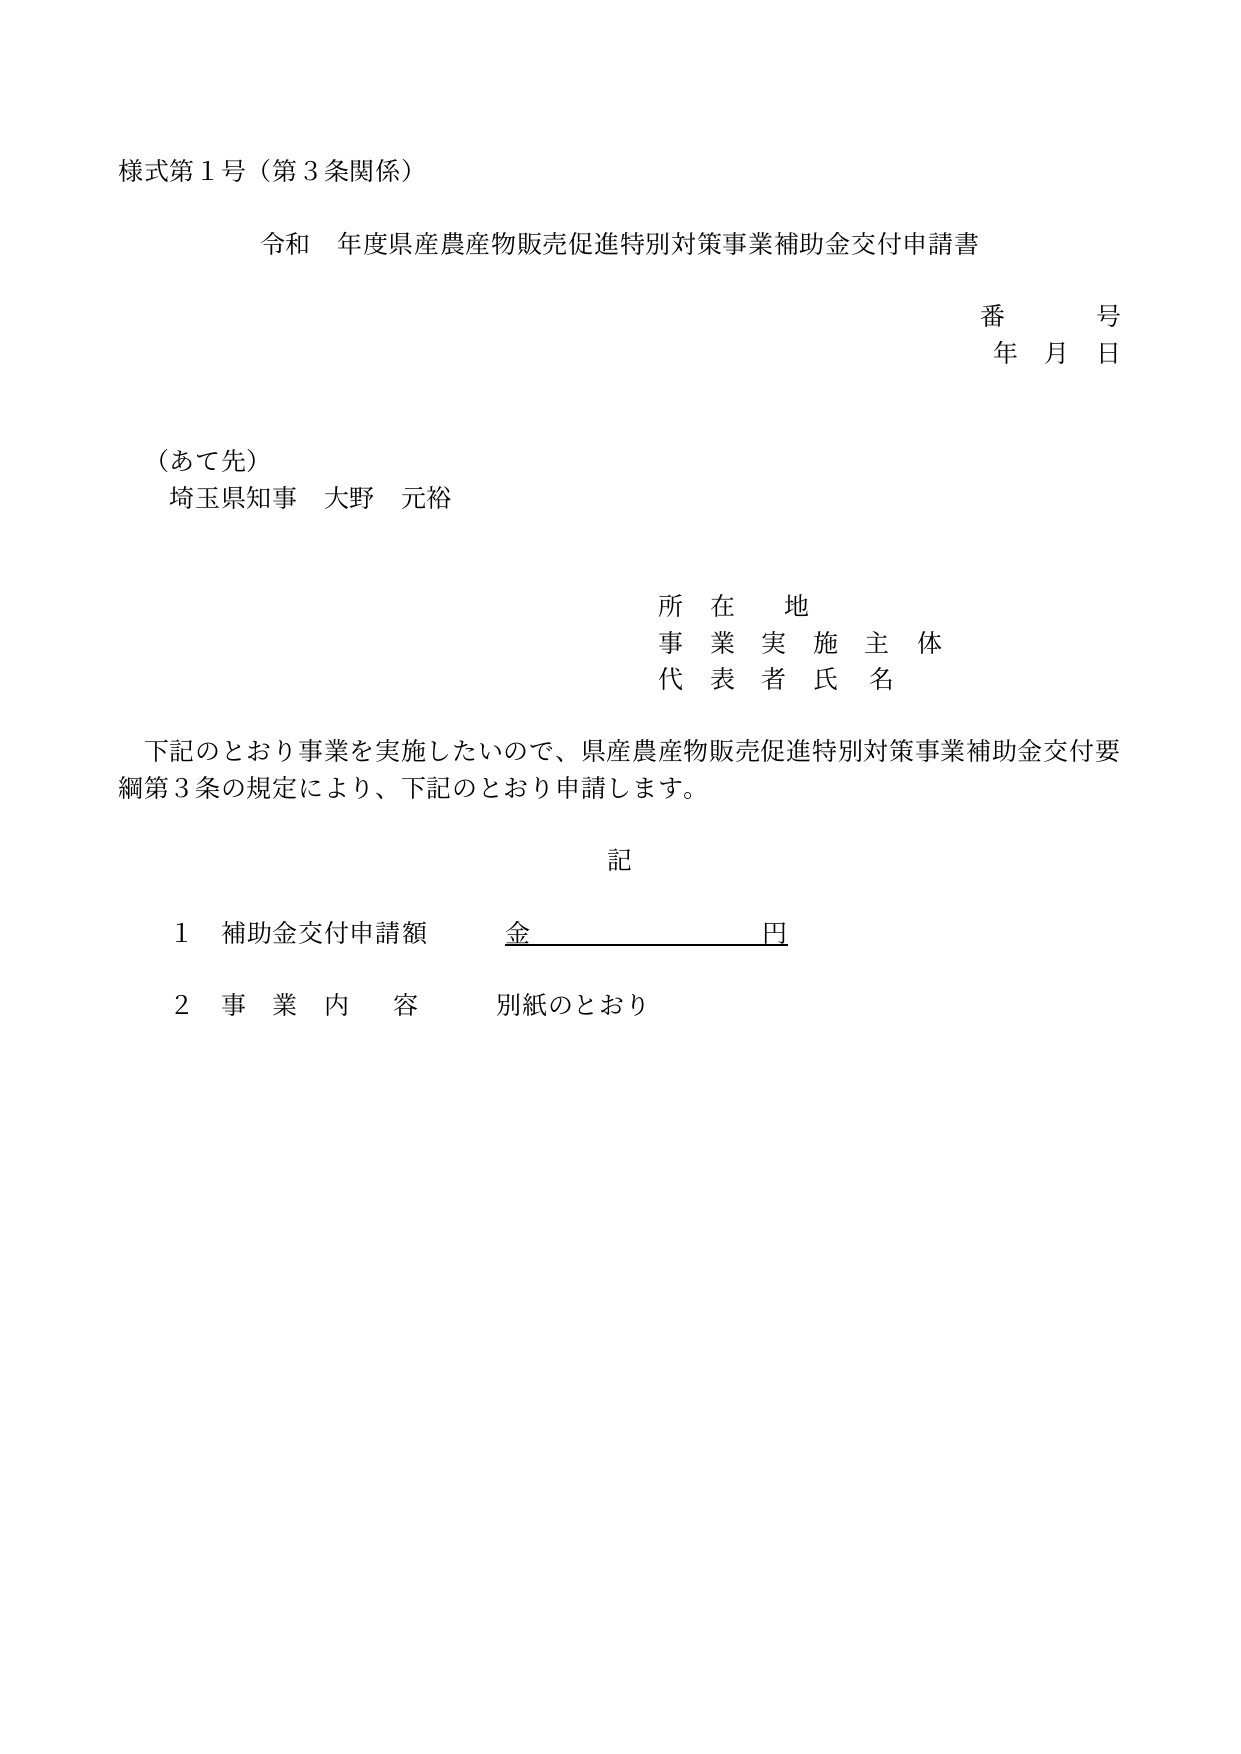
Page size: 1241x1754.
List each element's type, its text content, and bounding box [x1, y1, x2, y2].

text 記 [118, 841, 1122, 877]
text 年 月 日 [118, 333, 1122, 369]
text 所在地 [118, 587, 1122, 623]
text １ 補助金交付申請額 金 円 [118, 913, 1122, 949]
text 代表者氏名 [118, 659, 1122, 696]
text 様式第１号（第３条関係） [118, 152, 1122, 188]
text 番号 [118, 297, 1122, 333]
text （あて先） [118, 442, 1122, 478]
text 事業実施主体 [118, 623, 1122, 659]
text 令和 年度県産農産物販売促進特別対策事業補助金交付申請書 [118, 224, 1122, 261]
text 下記のとおり事業を実施したいので、県産農産物販売促進特別対策事業補助金交付要綱第３条の規定により、下記のとおり申請します。 [118, 732, 1122, 804]
text ２ 事業内容 別紙のとおり [118, 986, 1122, 1022]
text 埼玉県知事 大野 元裕 [118, 478, 1122, 514]
